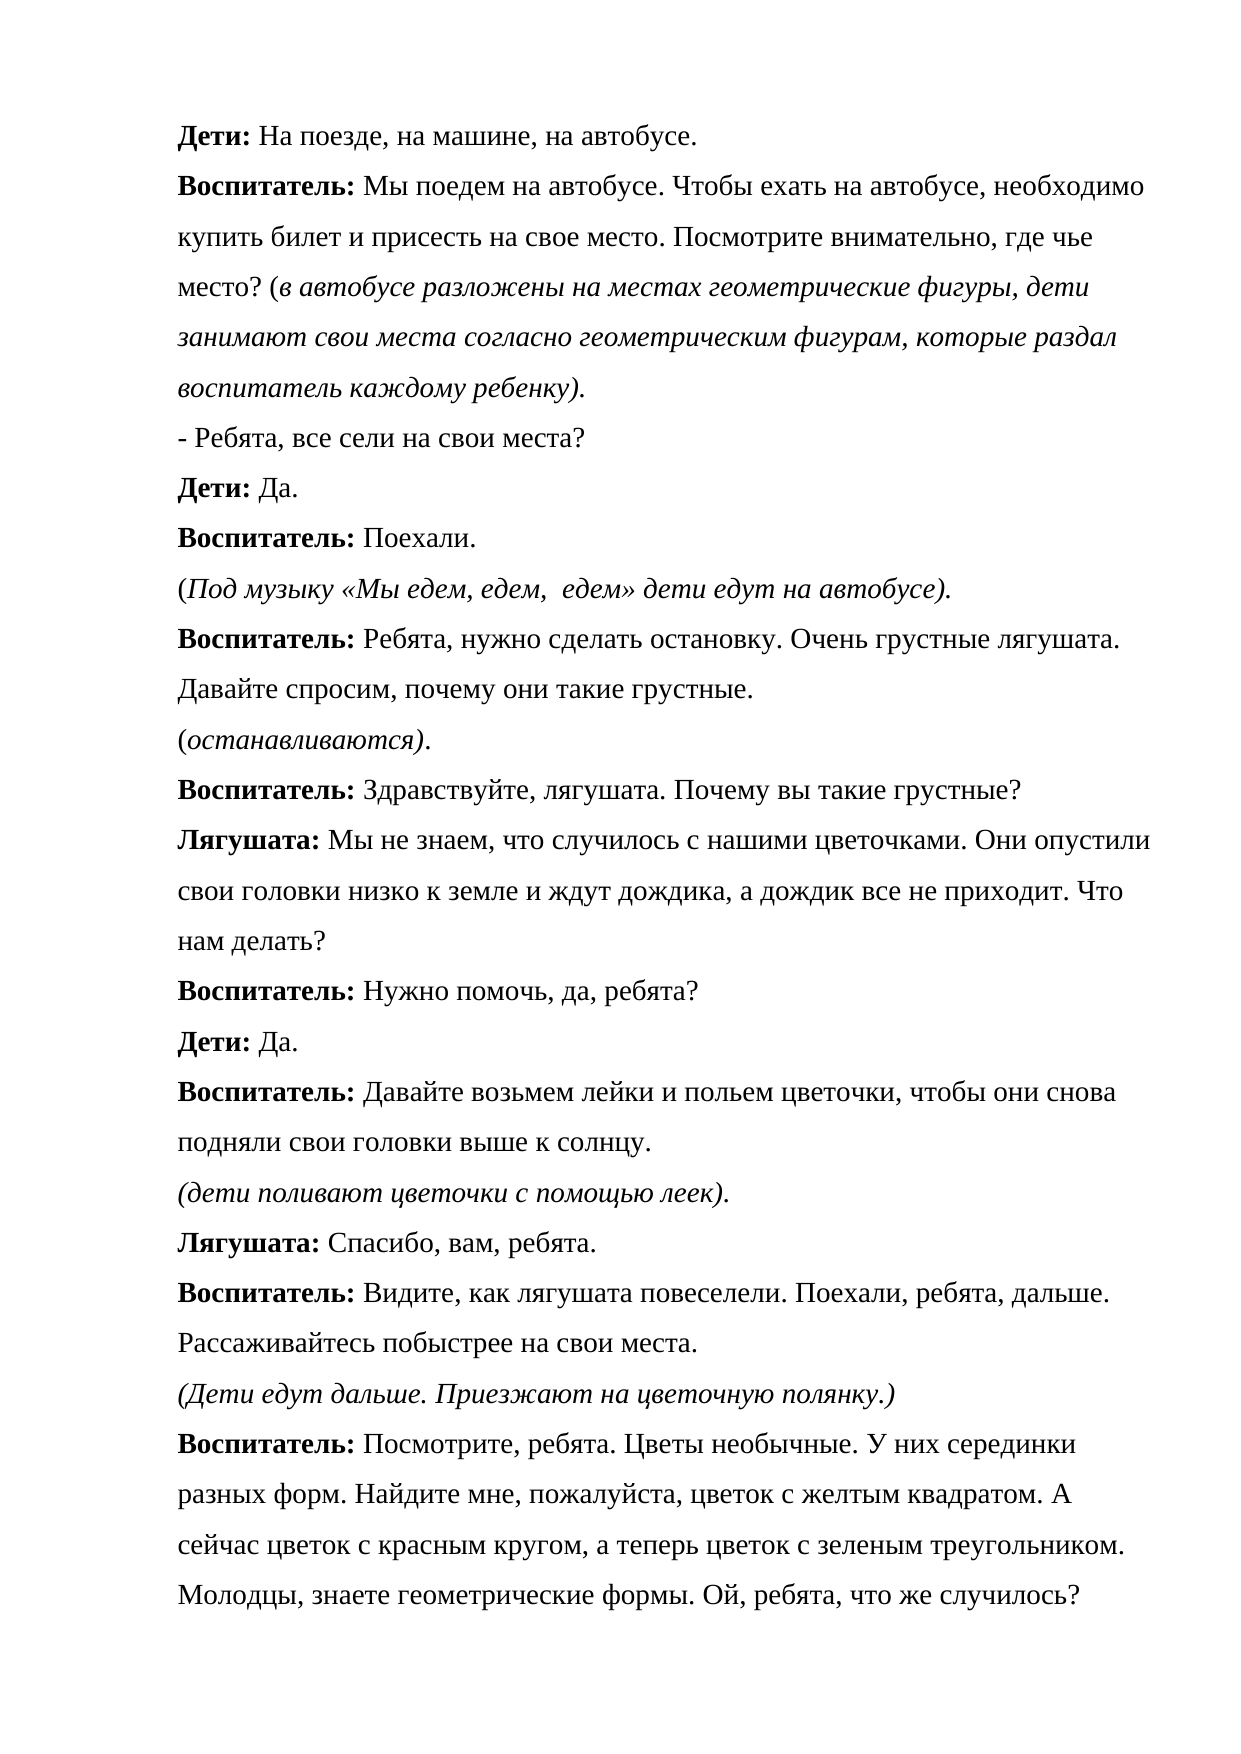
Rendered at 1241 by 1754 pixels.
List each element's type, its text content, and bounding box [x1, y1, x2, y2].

text Воспитатель: Посмотрите, ребята. Цветы необычные. У них серединки разных форм. Найдите мне, пожалуйста, цветок с желтым квадратом. А сейчас цветок с красным кругом, а теперь цветок с зеленым треугольником. Молодцы, знаете геометрические формы. Ой, ребята, что же случилось? [177, 1426, 1152, 1611]
text (останавливаются). [177, 722, 1152, 755]
text Воспитатель: Здравствуйте, лягушата. Почему вы такие грустные? [177, 772, 1152, 806]
text Дети: Да. [177, 1024, 1152, 1057]
text Дети: На поезде, на машине, на автобусе. [177, 118, 1152, 152]
text Воспитатель: Мы поедем на автобусе. Чтобы ехать на автобусе, необходимо купить билет и присесть на свое место. Посмотрите внимательно, где чье место? (в автобусе разложены на местах геометрические фигуры, дети занимают свои места согласно геометрическим фигурам, которые раздал воспитатель каждому ребенку). [177, 168, 1152, 403]
text Воспитатель: Поехали. [177, 521, 1152, 554]
text Воспитатель: Нужно помочь, да, ребята? [177, 973, 1152, 1007]
text Лягушата: Спасибо, вам, ребята. [177, 1225, 1152, 1258]
text - Ребята, все сели на свои места? [177, 420, 1152, 453]
text Воспитатель: Видите, как лягушата повеселели. Поехали, ребята, дальше. Рассаживайтесь побыстрее на свои места. [177, 1275, 1152, 1359]
text (Дети едут дальше. Приезжают на цветочную полянку.) [177, 1376, 1152, 1409]
text Воспитатель: Давайте возьмем лейки и польем цветочки, чтобы они снова подняли свои головки выше к солнцу. [177, 1074, 1152, 1158]
text (Под музыку «Мы едем, едем, едем» дети едут на автобусе). [177, 571, 1152, 604]
text Воспитатель: Ребята, нужно сделать остановку. Очень грустные лягушата. Давайте спросим, почему они такие грустные. [177, 621, 1152, 705]
text Дети: Да. [177, 470, 1152, 504]
text (дети поливают цветочки с помощью леек). [177, 1175, 1152, 1208]
text Лягушата: Мы не знаем, что случилось с нашими цветочками. Они опустили свои головки низко к земле и ждут дождика, а дождик все не приходит. Что нам делать? [177, 822, 1152, 957]
